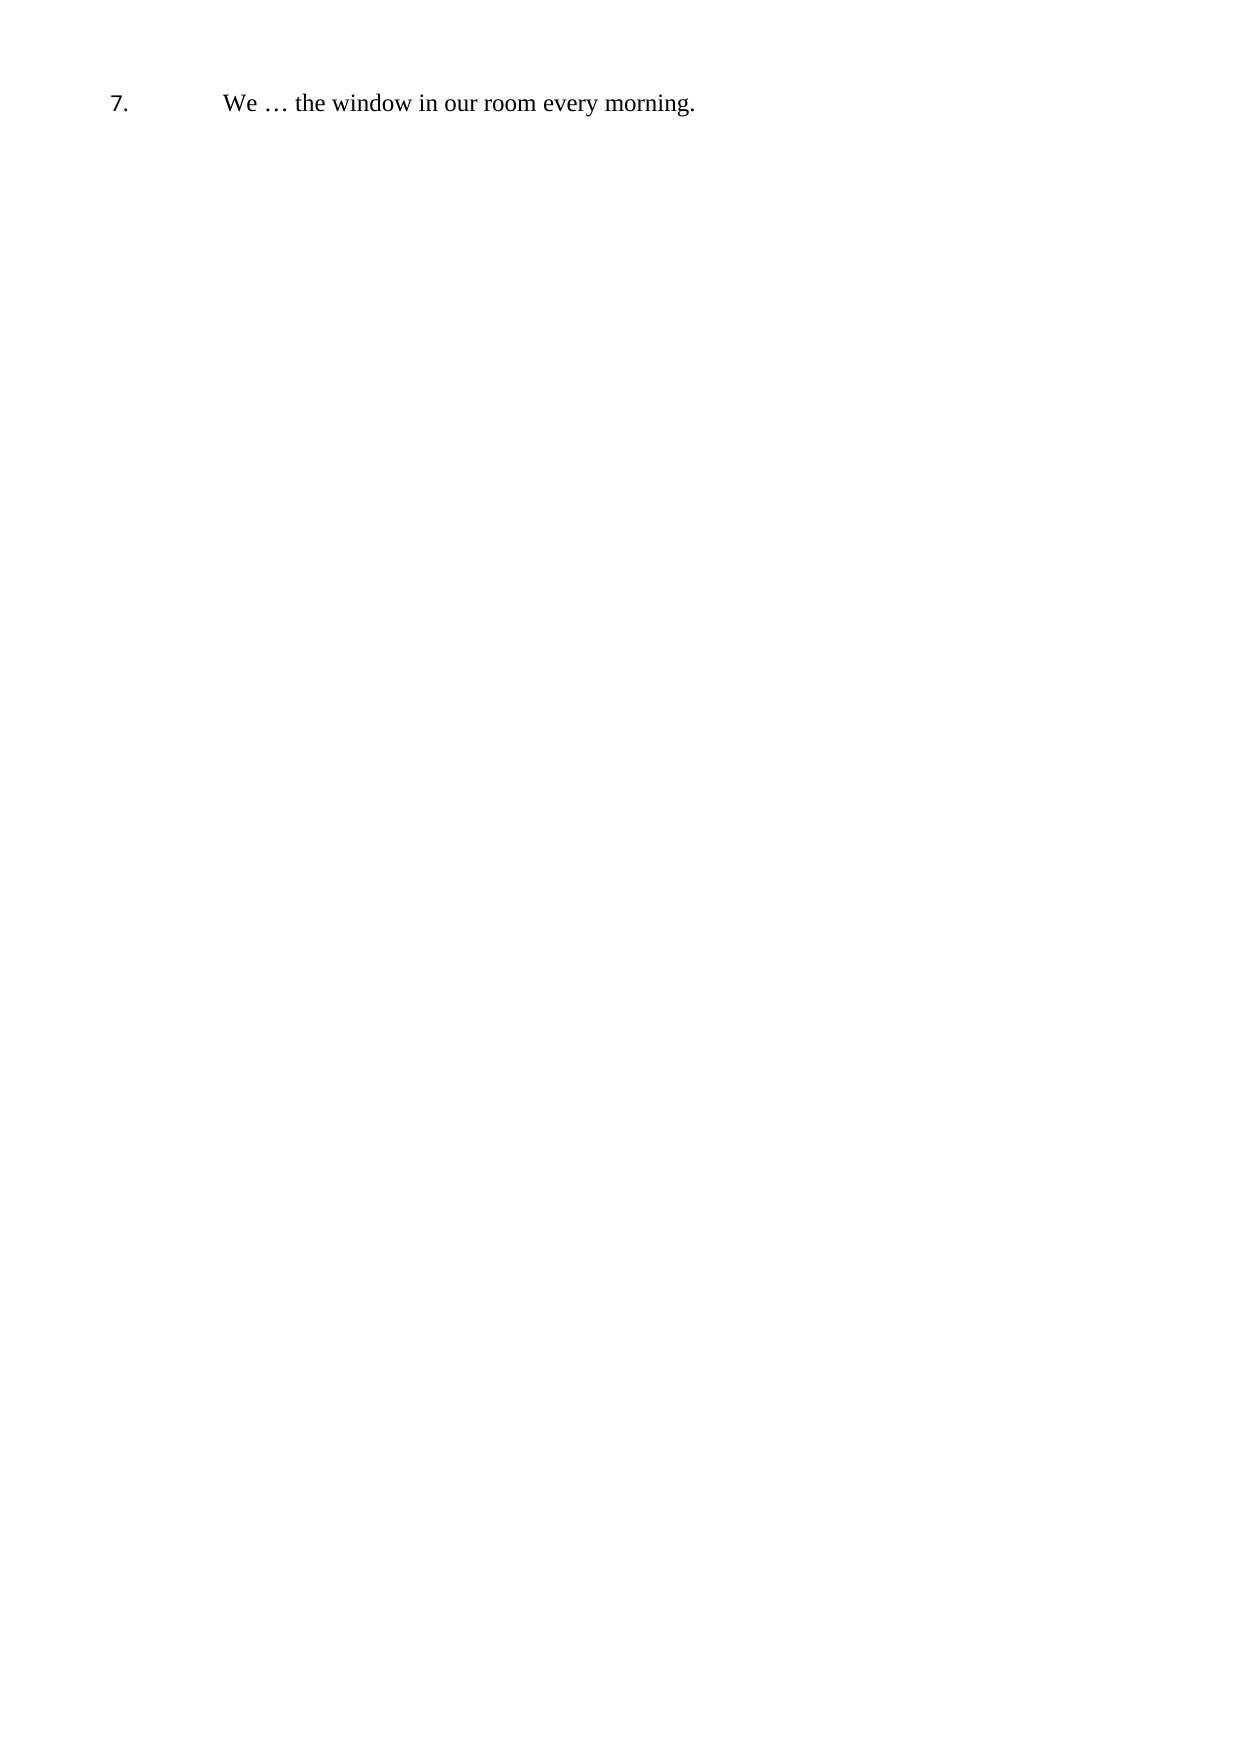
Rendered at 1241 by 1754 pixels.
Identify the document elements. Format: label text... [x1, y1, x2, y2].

list We … the window in our room every morning. [110, 87, 1186, 117]
